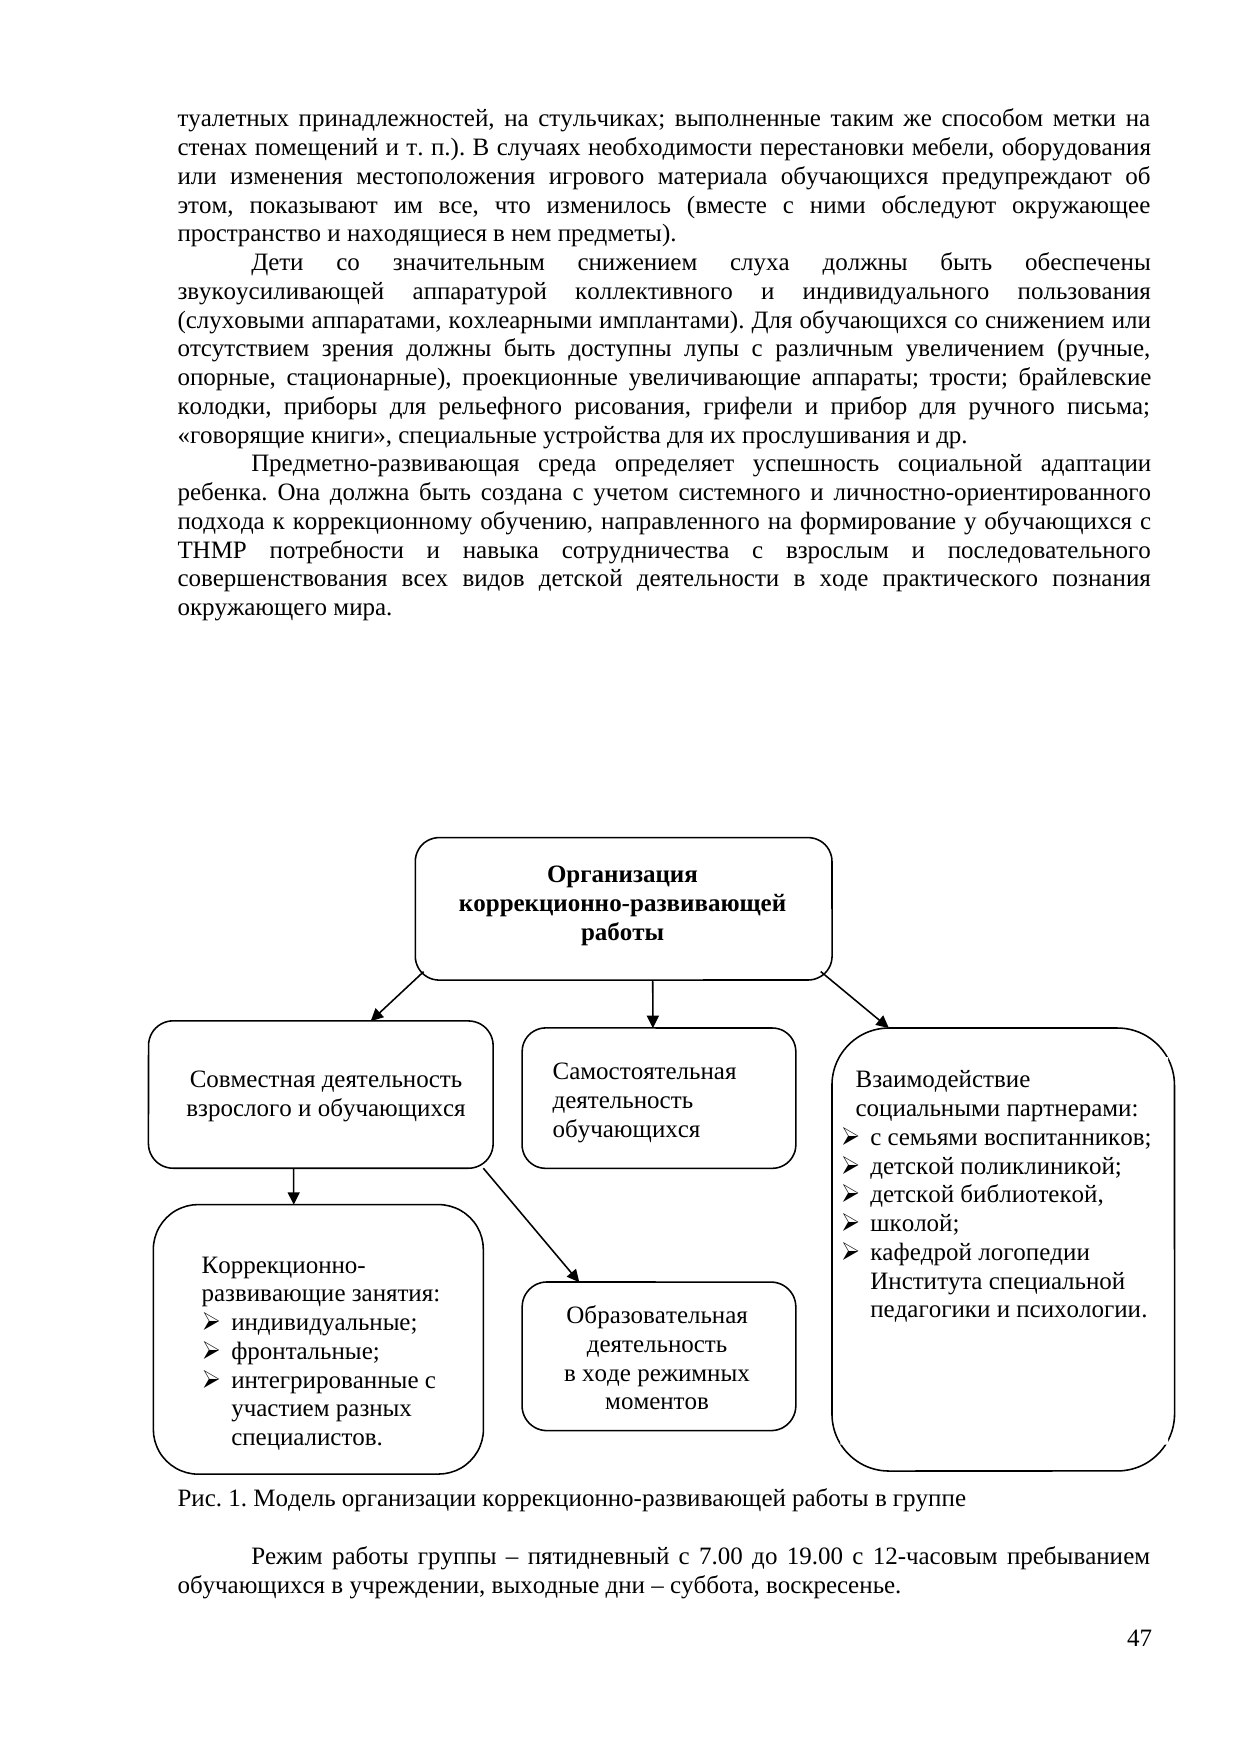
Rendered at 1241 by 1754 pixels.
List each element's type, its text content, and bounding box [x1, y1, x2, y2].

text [177, 103, 1152, 247]
text Режим работы группы – пятидневный с 7.00 до 19.00 с 12-часовым пребыванием обучающихся в учреждении, выходные дни – суббота, воскресенье. [177, 1541, 1152, 1598]
text Предметно-развивающая среда определяет успешность социальной адаптации ребенка. Она должна быть создана с учетом системного и личностно-ориентированного подхода к коррекционному обучению, направленного на формирование у обучающихся с ТНМР потребности и навыка сотрудничества с взрослым и последовательного совершенствования всех видов детской деятельности в ходе практического познания окружающего мира. [177, 448, 1152, 621]
text Рис. 1. Модель организации коррекционно-развивающей работы в группе [177, 1483, 1152, 1512]
text Дети со значительным снижением слуха должны быть обеспечены звукоусиливающей аппаратурой коллективного и индивидуального пользования (слуховыми аппаратами, кохлеарными имплантами). Для обучающихся со снижением или отсутствием зрения должны быть доступны лупы с различным увеличением (ручные, опорные, стационарные), проекционные увеличивающие аппараты; трости; брайлевские колодки, приборы для рельефного рисования, грифели и прибор для ручного письма; «говорящие книги», специальные устройства для их прослушивания и др. [177, 247, 1152, 448]
